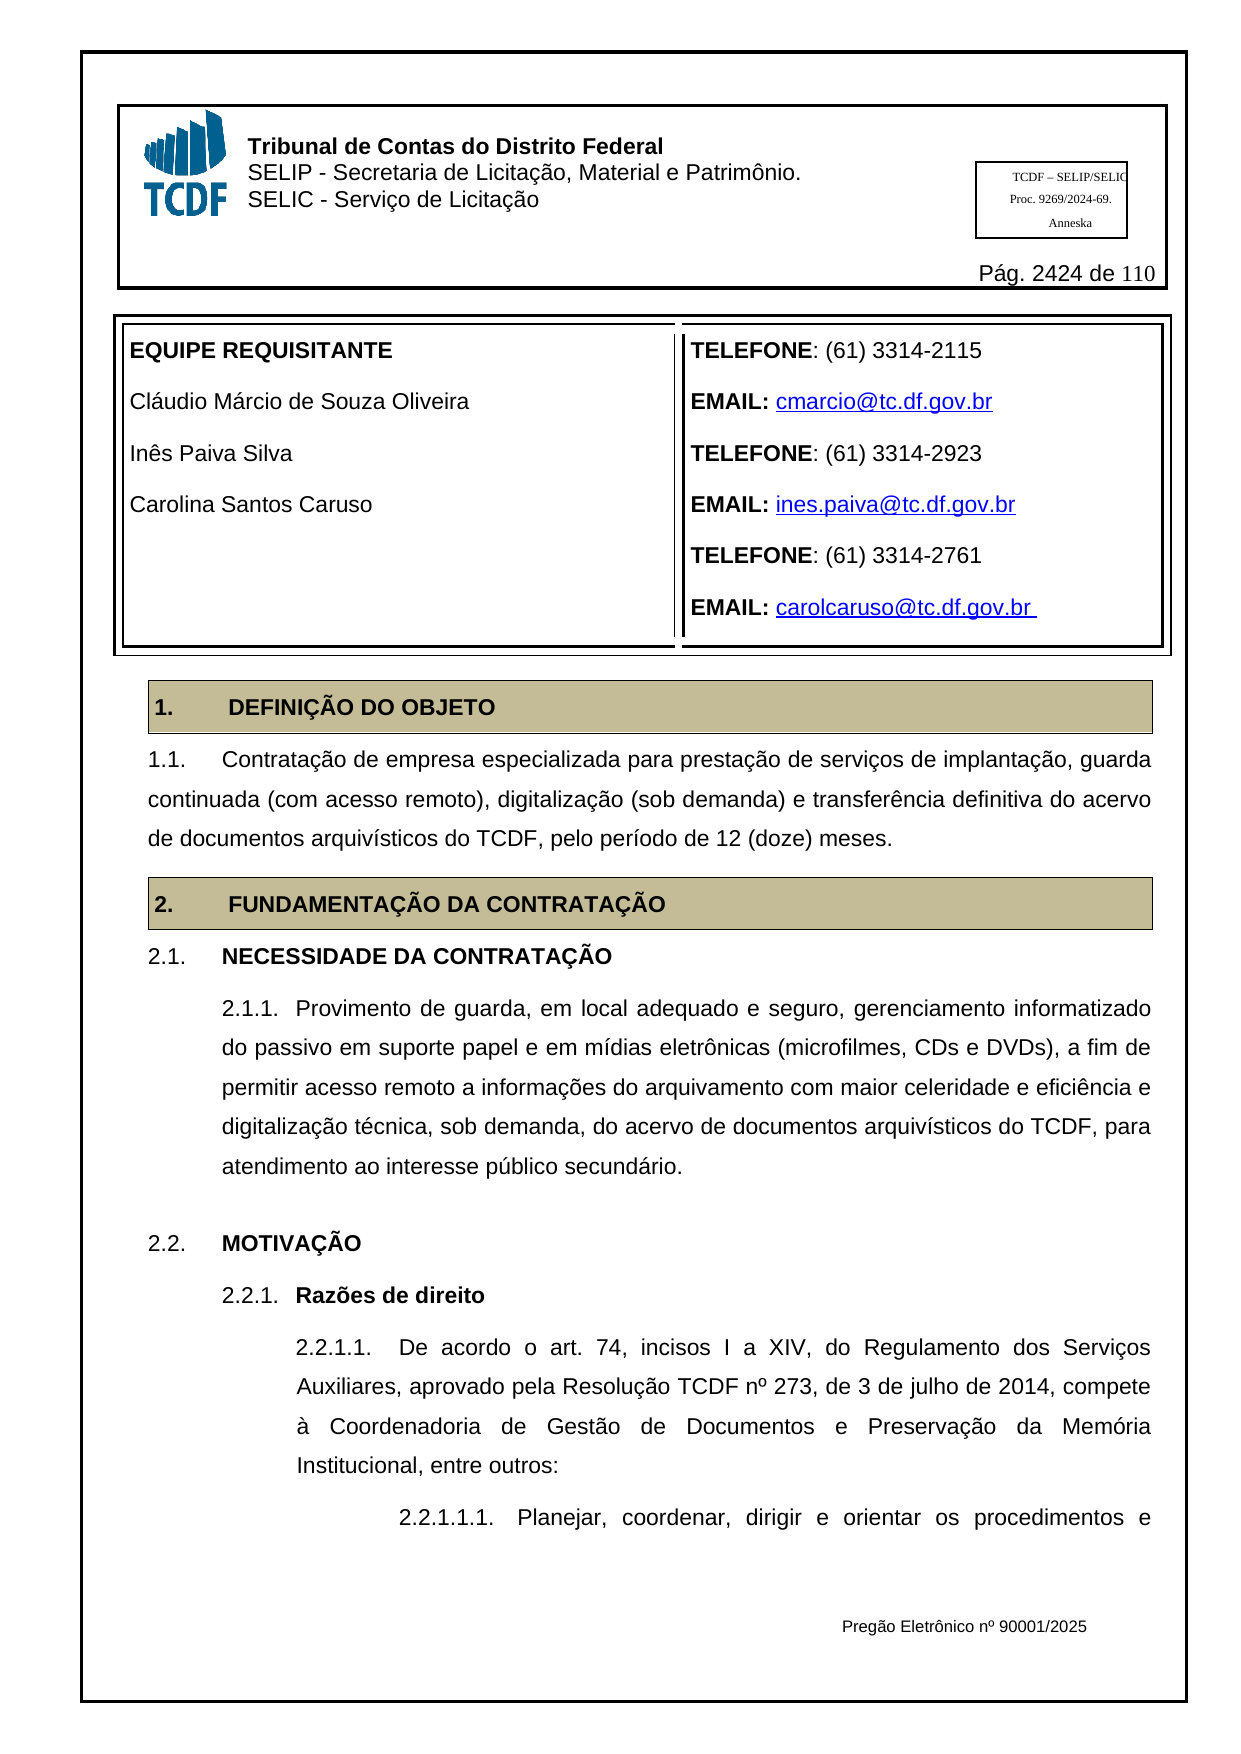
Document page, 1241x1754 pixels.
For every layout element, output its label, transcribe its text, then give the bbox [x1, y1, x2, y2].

list Provimento de guarda, em local adequado e seguro, gerenciamento informatizado do passivo em suporte papel e em mídias eletrônicas (microfilmes, CDs e DVDs), a fim de permitir acesso remoto a informações do arquivamento com maior celeridade e eficiência e digitalização técnica, sob demanda, do acervo de documentos arquivísticos do TCDF, para atendimento ao interesse público secundário. [222, 995, 1152, 1179]
list De acordo o art. 74, incisos I a XIV, do Regulamento dos Serviços Auxiliares, aprovado pela Resolução TCDF nº 273, de 3 de julho de 2014, compete à Coordenadoria de Gestão de Documentos e Preservação da Memória Institucional, entre outros: [295, 1334, 1152, 1478]
table_cell EQUIPE REQUISITANTE Cláudio Márcio de Souza Oliveira Inês Paiva Silva Carolina Santos Caruso [118, 317, 679, 645]
table_header FUNDAMENTAÇÃO DA CONTRATAÇÃO [149, 878, 1152, 929]
picture [129, 107, 241, 218]
list MOTIVAÇÃO [148, 1230, 1152, 1256]
list Contratação de empresa especializada para prestação de serviços de implantação, guarda continuada (com acesso remoto), digitalização (sob demanda) e transferência definitiva do acervo de documentos arquivísticos do TCDF, pelo período de 12 (doze) meses. [148, 746, 1152, 851]
list NECESSIDADE DA CONTRATAÇÃO [148, 943, 1152, 969]
list Razões de direito [222, 1282, 1152, 1308]
table_cell TELEFONE: (61) 3314-2115 EMAIL: cmarcio@tc.df.gov.br TELEFONE: (61) 3314-2923 EMAIL: ines.paiva@tc.df.gov.br TELEFONE: (61) 3314-2761 EMAIL: carolcaruso@tc.df.gov.br [679, 317, 1166, 645]
table_header DEFINIÇÃO DO OBJETO [149, 681, 1152, 732]
